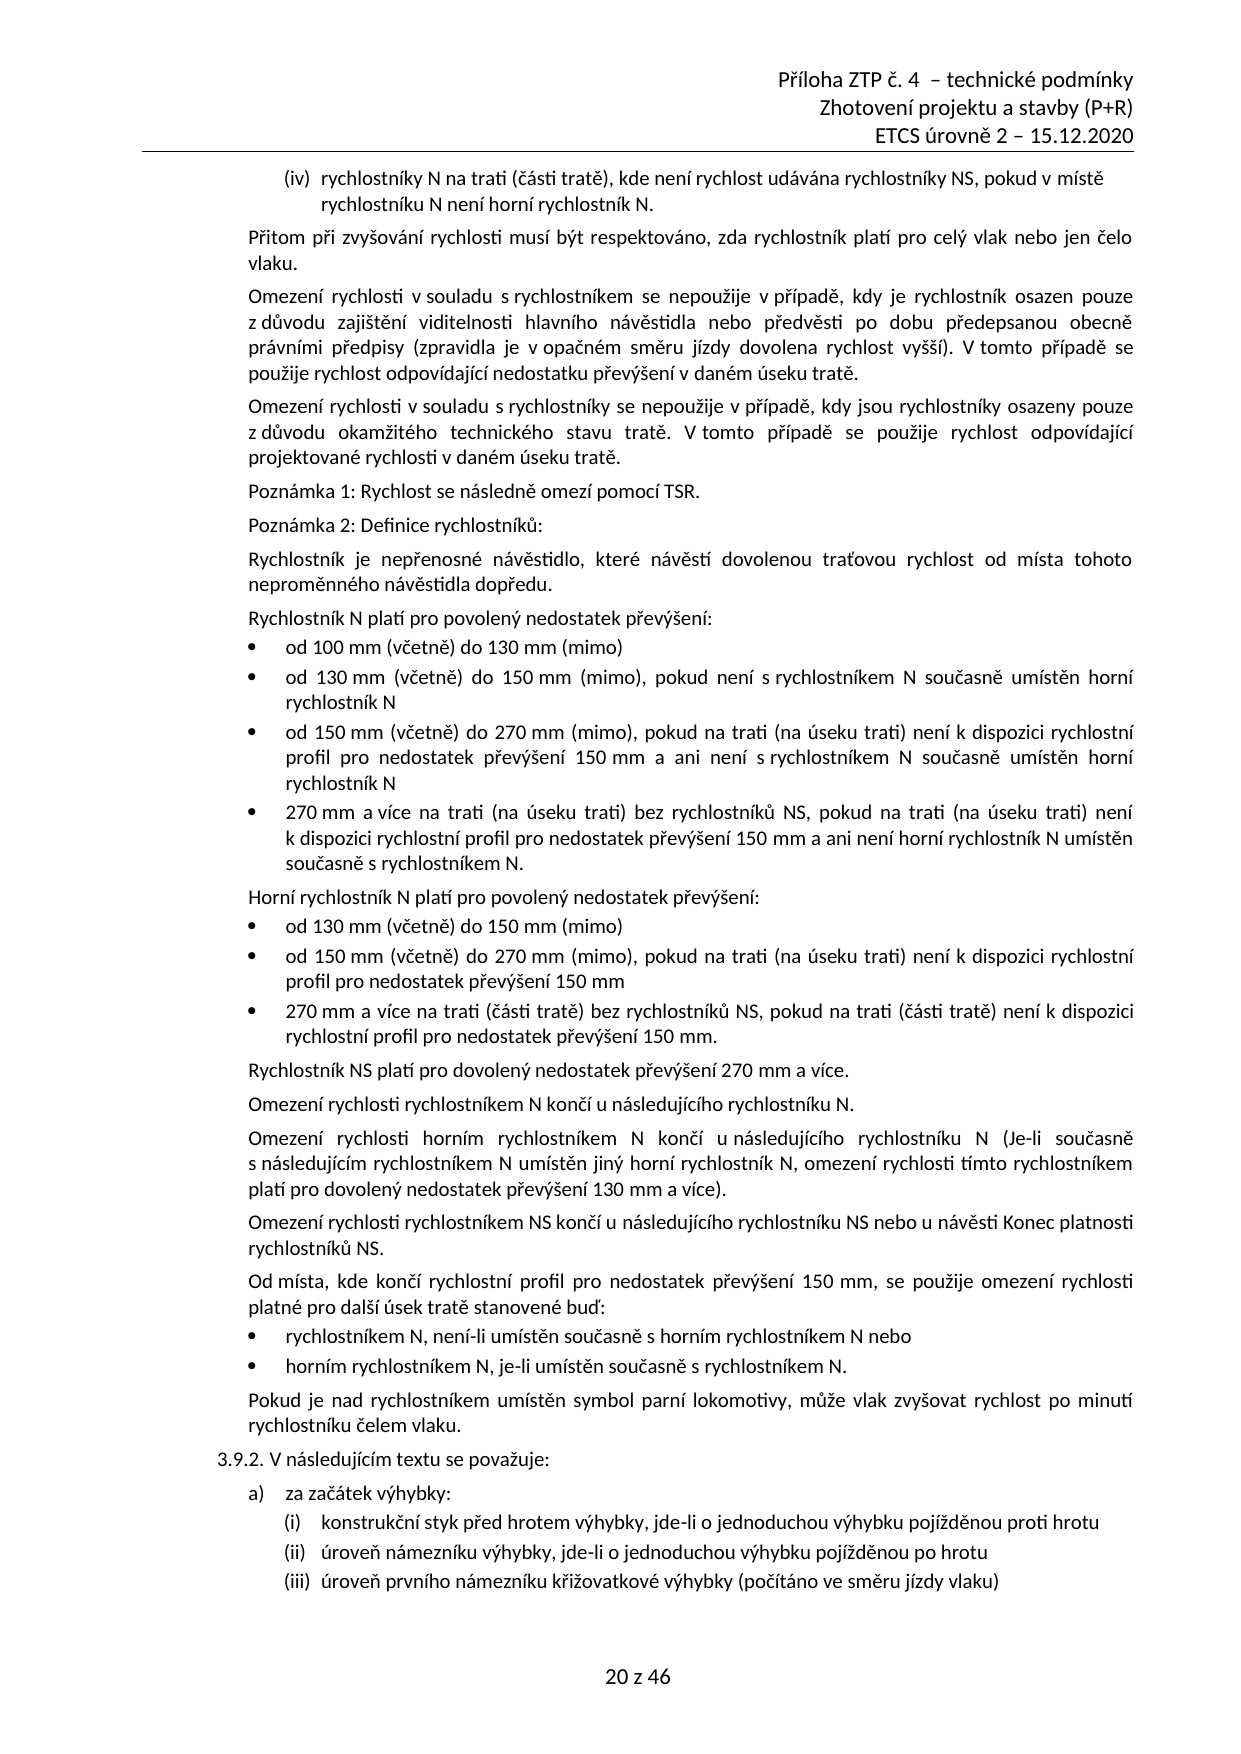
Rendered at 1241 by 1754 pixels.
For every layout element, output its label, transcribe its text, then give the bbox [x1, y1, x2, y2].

text horním rychlostníkem N, je-li umístěn současně s rychlostníkem N. [248, 1353, 1134, 1379]
text Omezení rychlosti v souladu s rychlostníky se nepoužije v případě, kdy jsou rychlostníky osazeny pouze z důvodu okamžitého technického stavu tratě. V tomto případě se použije rychlost odpovídající projektované rychlosti v daném úseku tratě. [248, 394, 1134, 470]
text Omezení rychlosti horním rychlostníkem N končí u následujícího rychlostníku N (Je-li současně s následujícím rychlostníkem N umístěn jiný horní rychlostník N, omezení rychlosti tímto rychlostníkem platí pro dovolený nedostatek převýšení 130 mm a více). [248, 1125, 1134, 1201]
text od 100 mm (včetně) do 130 mm (mimo) [248, 634, 1134, 660]
text od 130 mm (včetně) do 150 mm (mimo) [248, 914, 1134, 939]
text Omezení rychlosti rychlostníkem N končí u následujícího rychlostníku N. [248, 1091, 1134, 1117]
text rychlostníky N na trati (části tratě), kde není rychlost udávána rychlostníky NS, pokud v místě rychlostníku N není horní rychlostník N. [283, 165, 1134, 216]
text Přitom při zvyšování rychlosti musí být respektováno, zda rychlostník platí pro celý vlak nebo jen čelo vlaku. [248, 224, 1134, 275]
text 270 mm a více na trati (na úseku trati) bez rychlostníků NS, pokud na trati (na úseku trati) není k dispozici rychlostní profil pro nedostatek převýšení 150 mm a ani není horní rychlostník N umístěn současně s rychlostníkem N. [248, 799, 1134, 876]
text od 130 mm (včetně) do 150 mm (mimo), pokud není s rychlostníkem N současně umístěn horní rychlostník N [248, 664, 1134, 715]
text Poznámka 2: Definice rychlostníků: [248, 512, 1134, 537]
text Horní rychlostník N platí pro povolený nedostatek převýšení: [248, 884, 1134, 909]
text Rychlostník N platí pro povolený nedostatek převýšení: [248, 605, 1134, 630]
text Poznámka 1: Rychlost se následně omezí pomocí TSR. [248, 478, 1134, 504]
text V následujícím textu se považuje: [217, 1446, 1134, 1472]
text Omezení rychlosti rychlostníkem NS končí u následujícího rychlostníku NS nebo u návěsti Konec platnosti rychlostníků NS. [248, 1209, 1134, 1260]
text rychlostníkem N, není-li umístěn současně s horním rychlostníkem N nebo [248, 1324, 1134, 1349]
text úroveň prvního námezníku křižovatkové výhybky (počítáno ve směru jízdy vlaku) [283, 1569, 1134, 1594]
text od 150 mm (včetně) do 270 mm (mimo), pokud na trati (na úseku trati) není k dispozici rychlostní profil pro nedostatek převýšení 150 mm [248, 943, 1134, 994]
list konstrukční styk před hrotem výhybky, jde-li o jednoduchou výhybku pojížděnou proti hrotu [283, 1509, 1134, 1535]
text úroveň námezníku výhybky, jde-li o jednoduchou výhybku pojížděnou po hrotu [283, 1539, 1134, 1564]
list za začátek výhybky: [248, 1480, 1134, 1505]
text Rychlostník je nepřenosné návěstidlo, které návěstí dovolenou traťovou rychlost od místa tohoto neproměnného návěstidla dopředu. [248, 546, 1134, 597]
text Od místa, kde končí rychlostní profil pro nedostatek převýšení 150 mm, se použije omezení rychlosti platné pro další úsek tratě stanovené buď: [248, 1269, 1134, 1319]
text od 150 mm (včetně) do 270 mm (mimo), pokud na trati (na úseku trati) není k dispozici rychlostní profil pro nedostatek převýšení 150 mm a ani není s rychlostníkem N současně umístěn horní rychlostník N [248, 719, 1134, 795]
text 270 mm a více na trati (části tratě) bez rychlostníků NS, pokud na trati (části tratě) není k dispozici rychlostní profil pro nedostatek převýšení 150 mm. [248, 998, 1134, 1049]
text Pokud je nad rychlostníkem umístěn symbol parní lokomotivy, může vlak zvyšovat rychlost po minutí rychlostníku čelem vlaku. [248, 1387, 1134, 1438]
text Rychlostník NS platí pro dovolený nedostatek převýšení 270 mm a více. [248, 1057, 1134, 1083]
text Omezení rychlosti v souladu s rychlostníkem se nepoužije v případě, kdy je rychlostník osazen pouze z důvodu zajištění viditelnosti hlavního návěstidla nebo předvěsti po dobu předepsanou obecně právními předpisy (zpravidla je v opačném směru jízdy dovolena rychlost vyšší). V tomto případě se použije rychlost odpovídající nedostatku převýšení v daném úseku tratě. [248, 284, 1134, 385]
